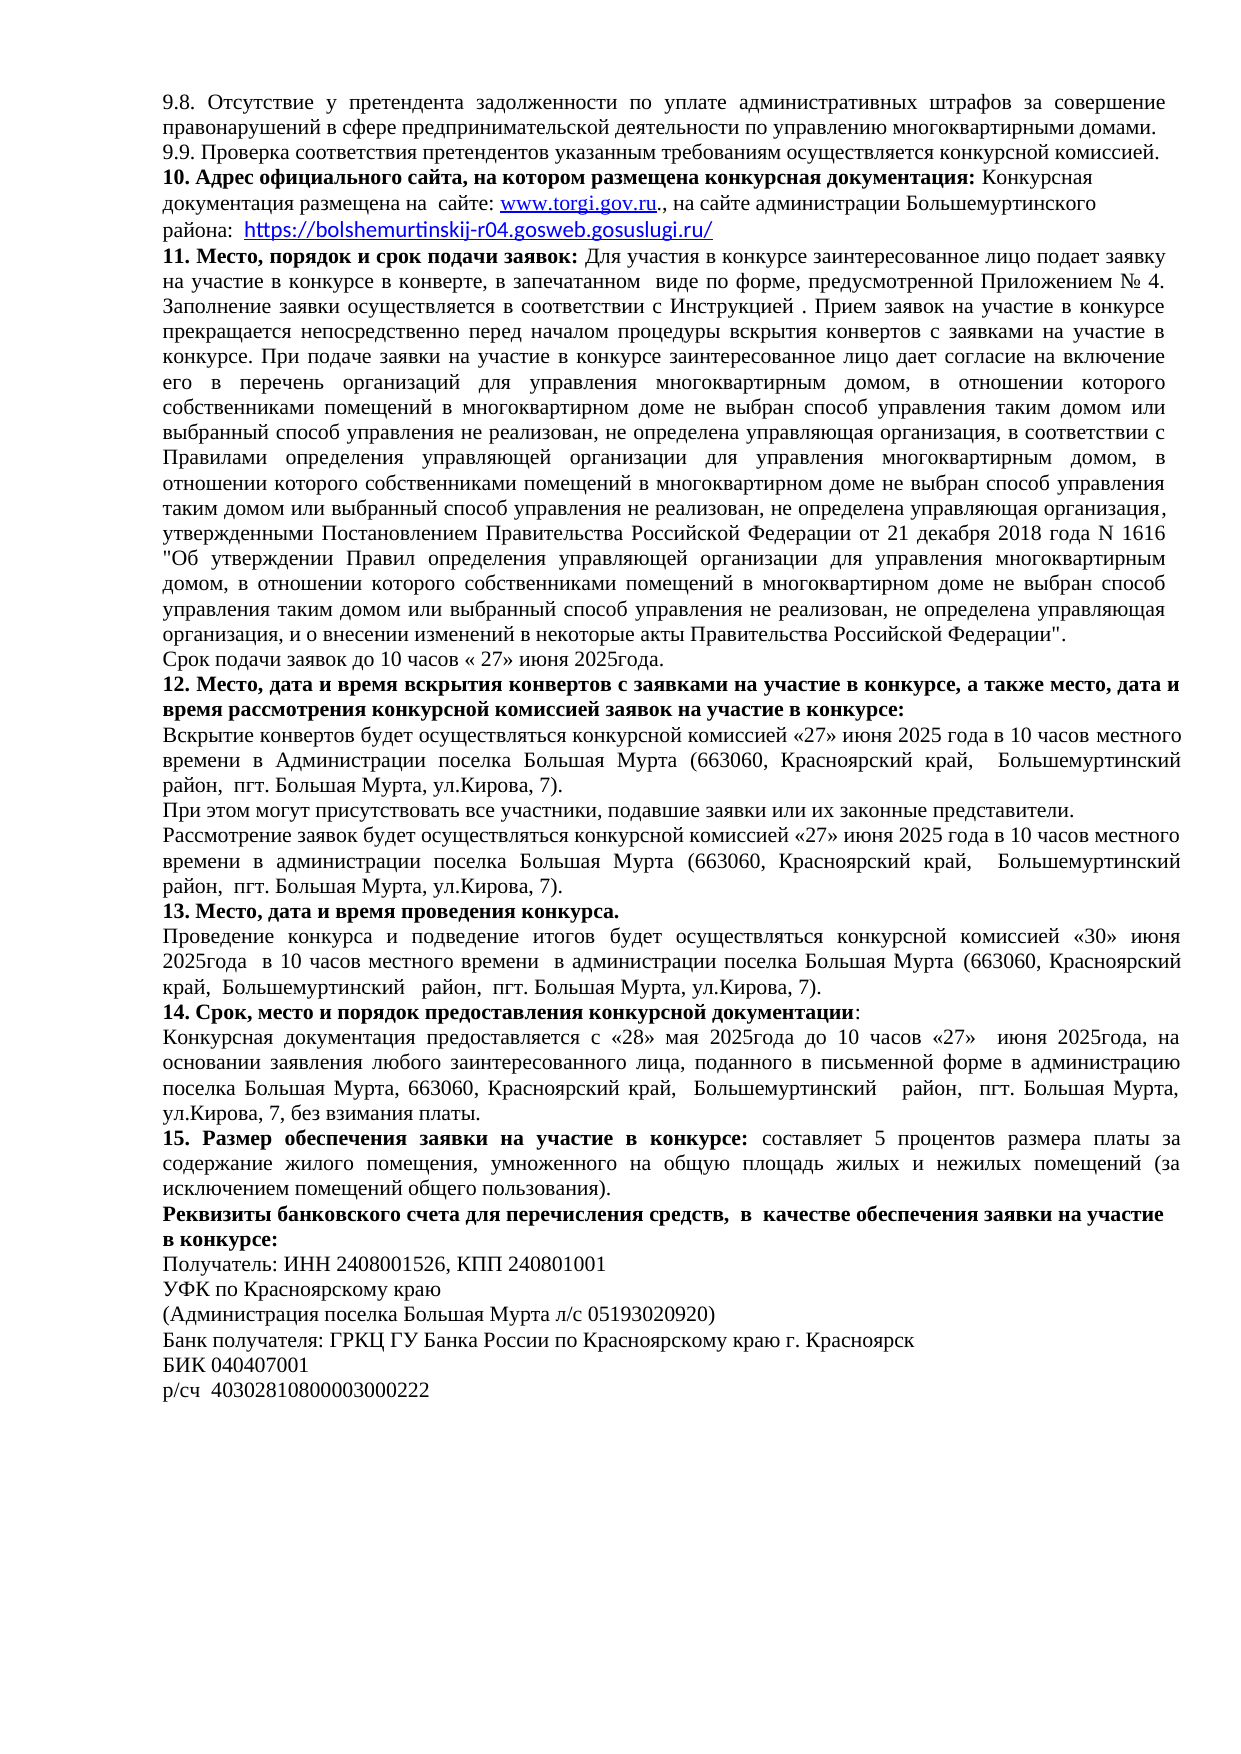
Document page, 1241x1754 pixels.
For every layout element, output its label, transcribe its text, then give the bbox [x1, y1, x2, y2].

text 15. Размер обеспечения заявки на участие в конкурсе: составляет 5 процентов размера платы за содержание жилого помещения, умноженного на общую площадь жилых и нежилых помещений (за исключением помещений общего пользования). [162, 1125, 1181, 1201]
text 13. Место, дата и время проведения конкурса. [162, 898, 1181, 923]
text 9.9. Проверка соответствия претендентов указанным требованиям осуществляется конкурсной комиссией. [162, 139, 1167, 164]
text Рассмотрение заявок будет осуществляться конкурсной комиссией «27» июня 2025 года в 10 часов местного времени в администрации поселка Большая Мурта (663060, Красноярский край, Большемуртинский район, пгт. Большая Мурта, ул.Кирова, 7). [162, 822, 1181, 898]
text Получатель: ИНН 2408001526, КПП 240801001 [162, 1251, 1181, 1276]
text БИК 040407001 [162, 1352, 1181, 1377]
text 14. Срок, место и порядок предоставления конкурсной документации: [162, 999, 1181, 1024]
text 10. Адрес официального сайта, на котором размещена конкурсная документация: Конкурсная документация размещена на сайте: www.torgi.gov.ru., на сайте администрации Большемуртинского района: https://bolshemurtinskij-r04.gosweb.gosuslugi.ru/ [162, 164, 1167, 243]
text (Администрация поселка Большая Мурта л/с 05193020920) [162, 1301, 1181, 1327]
text р/сч 40302810800003000222 [162, 1377, 1181, 1402]
text Банк получателя: ГРКЦ ГУ Банка России по Красноярскому краю г. Красноярск [162, 1327, 1181, 1352]
text При этом могут присутствовать все участники, подавшие заявки или их законные представители. [162, 797, 1181, 822]
text Реквизиты банковского счета для перечисления средств, в качестве обеспечения заявки на участие в конкурсе: [162, 1201, 1181, 1251]
text Срок подачи заявок до 10 часов « 27» июня 2025года. [162, 646, 1167, 671]
text Конкурсная документация предоставляется с «28» мая 2025года до 10 часов «27» июня 2025года, на основании заявления любого заинтересованного лица, поданного в письменной форме в администрацию поселка Большая Мурта, 663060, Красноярский край, Большемуртинский район, пгт. Большая Мурта, ул.Кирова, 7, без взимания платы. [162, 1024, 1181, 1125]
text Проведение конкурса и подведение итогов будет осуществляться конкурсной комиссией «30» июня 2025года в 10 часов местного времени в администрации поселка Большая Мурта (663060, Красноярский край, Большемуртинский район, пгт. Большая Мурта, ул.Кирова, 7). [162, 923, 1181, 999]
text 9.8. Отсутствие у претендента задолженности по уплате административных штрафов за совершение правонарушений в сфере предпринимательской деятельности по управлению многоквартирными домами. [162, 89, 1167, 139]
text УФК по Красноярскому краю [162, 1276, 1181, 1301]
text Вскрытие конвертов будет осуществляться конкурсной комиссией «27» июня 2025 года в 10 часов местного времени в Администрации поселка Большая Мурта (663060, Красноярский край, Большемуртинский район, пгт. Большая Мурта, ул.Кирова, 7). [162, 722, 1181, 797]
text 11. Место, порядок и срок подачи заявок: Для участия в конкурсе заинтересованное лицо подает заявку на участие в конкурсе в конверте, в запечатанном виде по форме, предусмотренной Приложением № 4. Заполнение заявки осуществляется в соответствии с Инструкцией . Прием заявок на участие в конкурсе прекращается непосредственно перед началом процедуры вскрытия конвертов с заявками на участие в конкурсе. При подаче заявки на участие в конкурсе заинтересованное лицо дает согласие на включение его в перечень организаций для управления многоквартирным домом, в отношении которого собственниками помещений в многоквартирном доме не выбран способ управления таким домом или выбранный способ управления не реализован, не определена управляющая организация, в соответствии с Правилами определения управляющей организации для управления многоквартирным домом, в отношении которого собственниками помещений в многоквартирном доме не выбран способ управления таким домом или выбранный способ управления не реализован, не определена управляющая организация, утвержденными Постановлением Правительства Российской Федерации от 21 декабря 2018 года N 1616 "Об утверждении Правил определения управляющей организации для управления многоквартирным домом, в отношении которого собственниками помещений в многоквартирном доме не выбран способ управления таким домом или выбранный способ управления не реализован, не определена управляющая организация, и о внесении изменений в некоторые акты Правительства Российской Федерации". [162, 243, 1167, 646]
text 12. Место, дата и время вскрытия конвертов с заявками на участие в конкурсе, а также место, дата и время рассмотрения конкурсной комиссией заявок на участие в конкурсе: [162, 671, 1181, 722]
